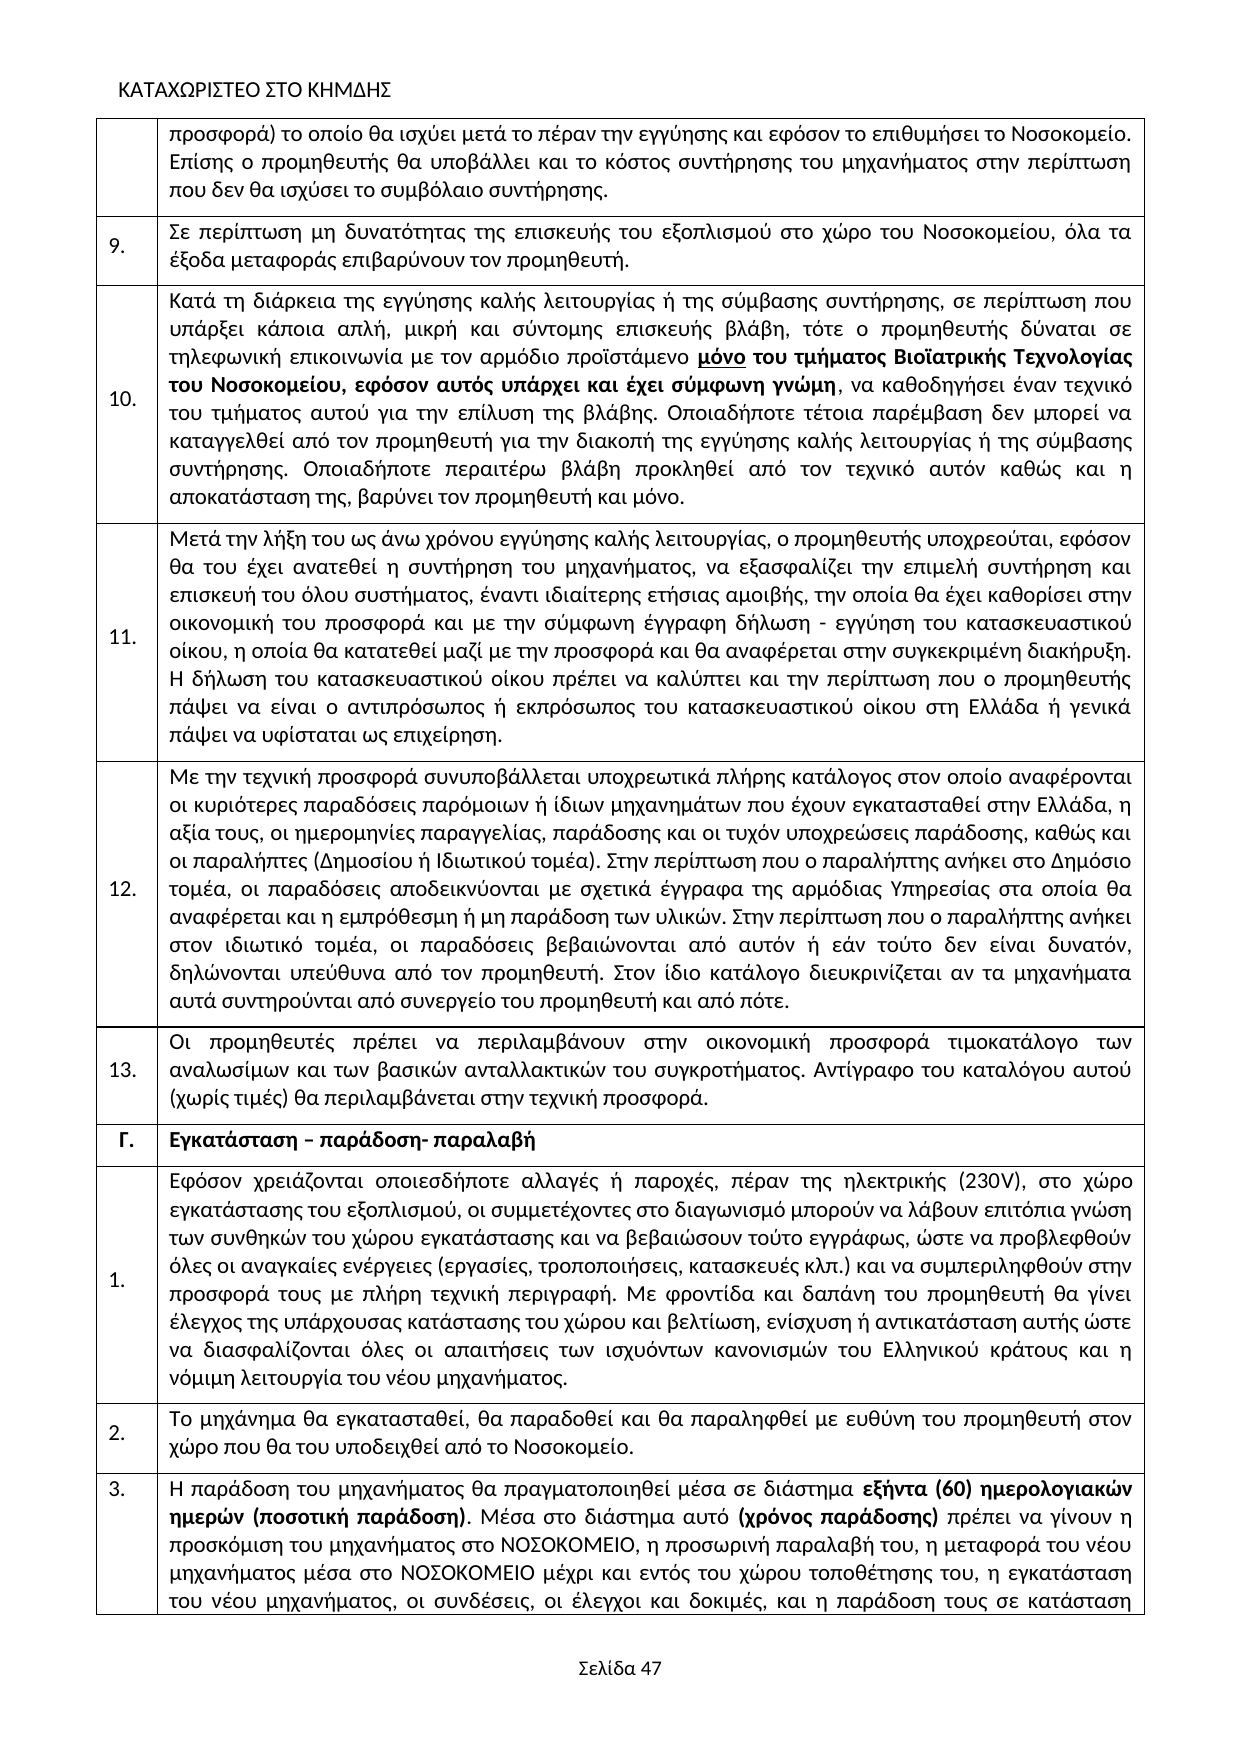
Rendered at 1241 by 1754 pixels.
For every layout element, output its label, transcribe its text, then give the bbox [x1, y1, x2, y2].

table_cell [97, 762, 157, 1026]
table_cell Το μηχάνημα θα εγκατασταθεί, θα παραδοθεί και θα παραληφθεί με ευθύνη του προμηθευτή στον χώρο που θα του υποδειχθεί από το Νοσοκομείο. [158, 1404, 1144, 1473]
table_cell [97, 119, 157, 216]
table_cell [97, 1028, 157, 1124]
table_cell [97, 217, 157, 285]
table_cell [158, 1474, 1144, 1614]
table_cell Εγκατάσταση – παράδοση- παραλαβή [158, 1125, 1144, 1166]
table_cell Κατά τη διάρκεια της εγγύησης καλής λειτουργίας ή της σύμβασης συντήρησης, σε περίπτωση που υπάρξει κάποια απλή, μικρή και σύντομης επισκευής βλάβη, τότε ο προμηθευτής δύναται σε τηλεφωνική επικοινωνία με τον αρμόδιο προϊστάμενο μόνο του τμήματος Βιοϊατρικής Τεχνολογίας του Νοσοκομείου, εφόσον αυτός υπάρχει και έχει σύμφωνη γνώμη, να καθοδηγήσει έναν τεχνικό του τμήματος αυτού για την επίλυση της βλάβης. Οποιαδήποτε τέτοια παρέμβαση δεν μπορεί να καταγγελθεί από τον προμηθευτή για την διακοπή της εγγύησης καλής λειτουργίας ή της σύμβασης συντήρησης. Οποιαδήποτε περαιτέρω βλάβη προκληθεί από τον τεχνικό αυτόν καθώς και η αποκατάσταση της, βαρύνει τον προμηθευτή και μόνο. [158, 286, 1144, 523]
table_cell [97, 1167, 157, 1403]
table_cell Μετά την λήξη του ως άνω χρόνου εγγύησης καλής λειτουργίας, ο προμηθευτής υποχρεούται, εφόσον θα του έχει ανατεθεί η συντήρηση του μηχανήματος, να εξασφαλίζει την επιμελή συντήρηση και επισκευή του όλου συστήματος, έναντι ιδιαίτερης ετήσιας αμοιβής, την οποία θα έχει καθορίσει στην οικονομική του προσφορά και με την σύμφωνη έγγραφη δήλωση - εγγύηση του κατασκευαστικού οίκου, η οποία θα κατατεθεί μαζί με την προσφορά και θα αναφέρεται στην συγκεκριμένη διακήρυξη. Η δήλωση του κατασκευαστικού οίκου πρέπει να καλύπτει και την περίπτωση που ο προμηθευτής πάψει να είναι ο αντιπρόσωπος ή εκπρόσωπος του κατασκευαστικού οίκου στη Ελλάδα ή γενικά πάψει να υφίσταται ως επιχείρηση. [158, 524, 1144, 761]
table_cell [97, 1474, 157, 1614]
table_cell Οι προμηθευτές πρέπει να περιλαμβάνουν στην οικονομική προσφορά τιμοκατάλογο των αναλωσίμων και των βασικών ανταλλακτικών του συγκροτήματος. Αντίγραφο του καταλόγου αυτού (χωρίς τιμές) θα περιλαμβάνεται στην τεχνική προσφορά. [158, 1028, 1144, 1124]
table_cell Γ. [97, 1125, 157, 1166]
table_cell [158, 119, 1144, 216]
table_cell Εφόσον χρειάζονται οποιεσδήποτε αλλαγές ή παροχές, πέραν της ηλεκτρικής (230V), στο χώρο εγκατάστασης του εξοπλισμού, οι συμμετέχοντες στο διαγωνισμό μπορούν να λάβουν επιτόπια γνώση των συνθηκών του χώρου εγκατάστασης και να βεβαιώσουν τούτο εγγράφως, ώστε να προβλεφθούν όλες οι αναγκαίες ενέργειες (εργασίες, τροποποιήσεις, κατασκευές κλπ.) και να συμπεριληφθούν στην προσφορά τους με πλήρη τεχνική περιγραφή. Με φροντίδα και δαπάνη του προμηθευτή θα γίνει έλεγχος της υπάρχουσας κατάστασης του χώρου και βελτίωση, ενίσχυση ή αντικατάσταση αυτής ώστε να διασφαλίζονται όλες οι απαιτήσεις των ισχυόντων κανονισμών του Ελληνικού κράτους και η νόμιμη λειτουργία του νέου μηχανήματος. [158, 1167, 1144, 1403]
table_cell [97, 286, 157, 523]
table_cell [97, 1404, 157, 1473]
table_cell [97, 524, 157, 761]
table_cell Με την τεχνική προσφορά συνυποβάλλεται υποχρεωτικά πλήρης κατάλογος στον οποίο αναφέρονται οι κυριότερες παραδόσεις παρόμοιων ή ίδιων μηχανημάτων που έχουν εγκατασταθεί στην Ελλάδα, η αξία τους, οι ημερομηνίες παραγγελίας, παράδοσης και οι τυχόν υποχρεώσεις παράδοσης, καθώς και οι παραλήπτες (Δημοσίου ή Ιδιωτικού τομέα). Στην περίπτωση που ο παραλήπτης ανήκει στο Δημόσιο τομέα, οι παραδόσεις αποδεικνύονται με σχετικά έγγραφα της αρμόδιας Υπηρεσίας στα οποία θα αναφέρεται και η εμπρόθεσμη ή μη παράδοση των υλικών. Στην περίπτωση που ο παραλήπτης ανήκει στον ιδιωτικό τομέα, οι παραδόσεις βεβαιώνονται από αυτόν ή εάν τούτο δεν είναι δυνατόν, δηλώνονται υπεύθυνα από τον προμηθευτή. Στον ίδιο κατάλογο διευκρινίζεται αν τα μηχανήματα αυτά συντηρούνται από συνεργείο του προμηθευτή και από πότε. [158, 762, 1144, 1026]
table_cell Σε περίπτωση μη δυνατότητας της επισκευής του εξοπλισμού στο χώρο του Νοσοκομείου, όλα τα έξοδα μεταφοράς επιβαρύνουν τον προμηθευτή. [158, 217, 1144, 285]
